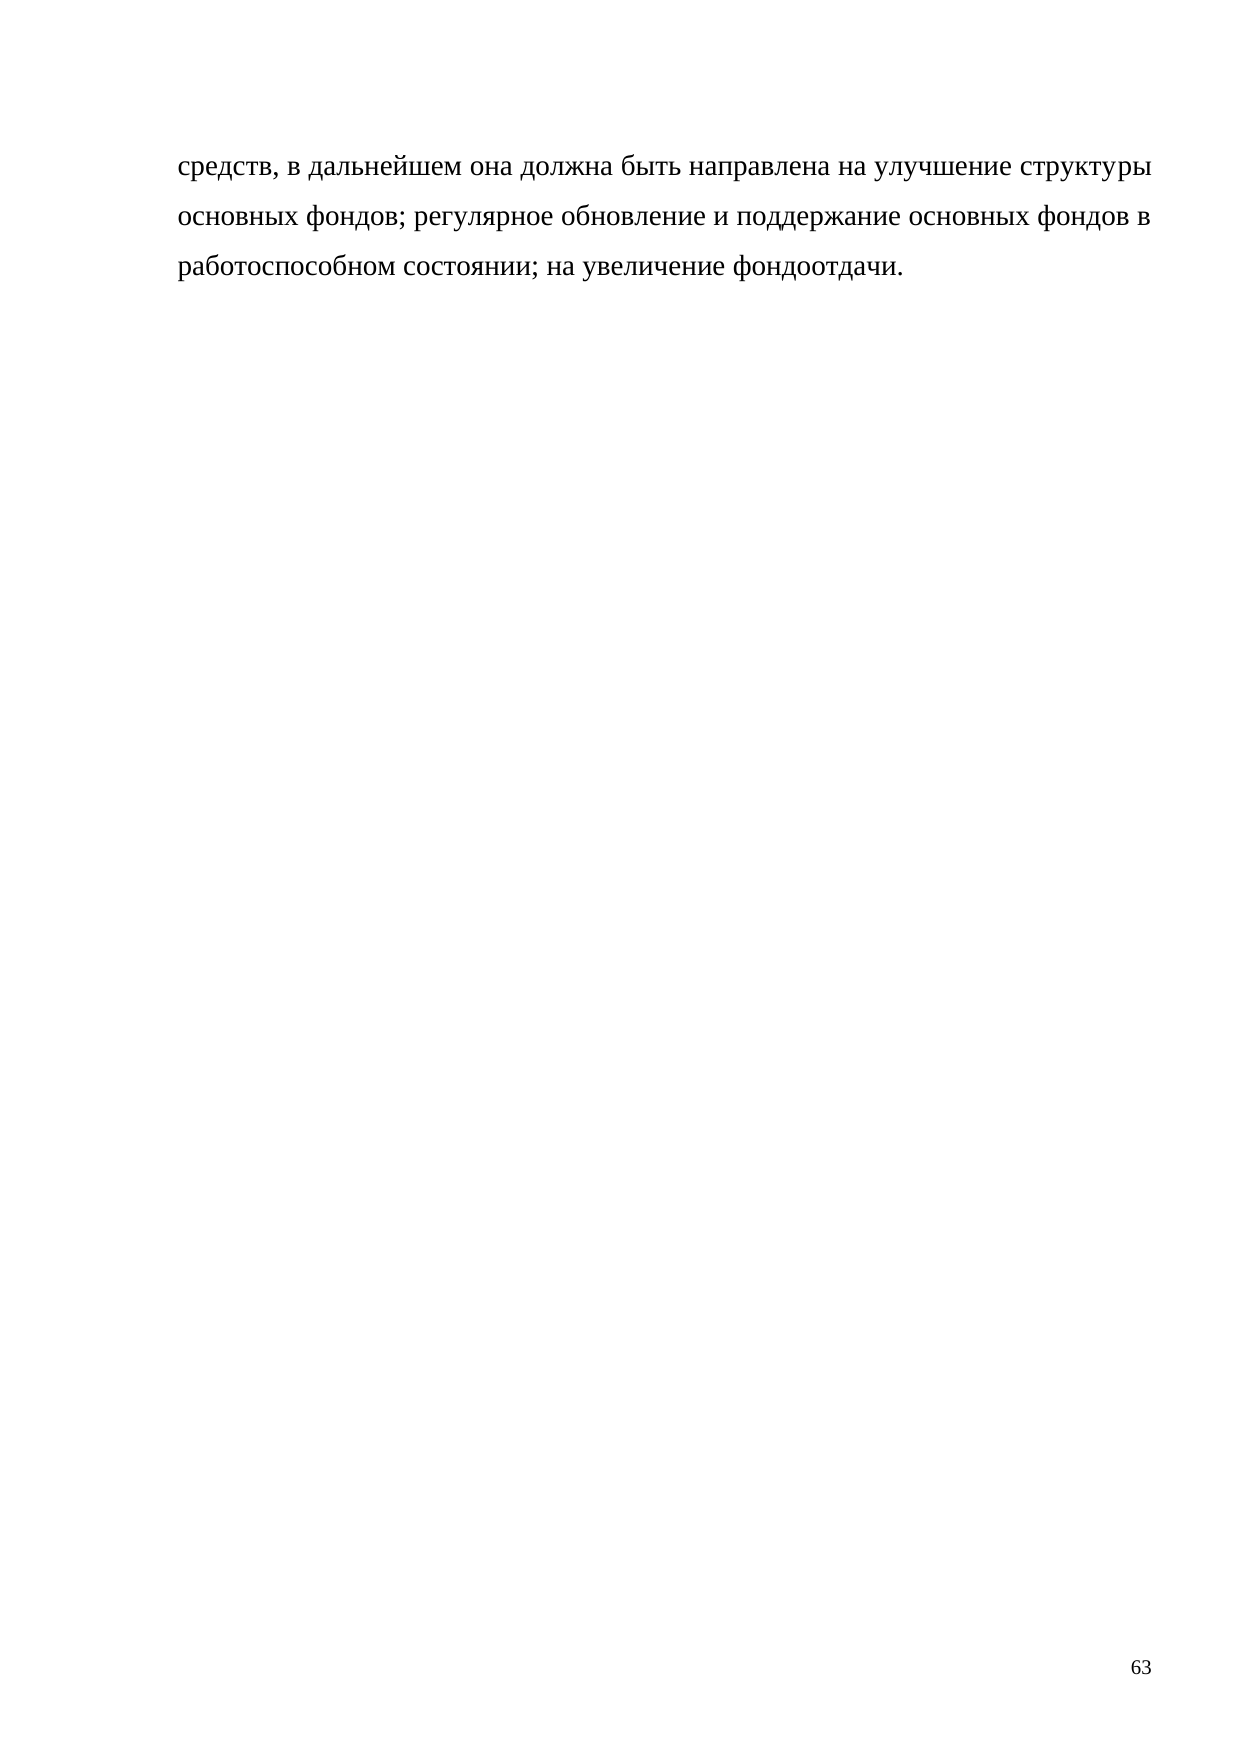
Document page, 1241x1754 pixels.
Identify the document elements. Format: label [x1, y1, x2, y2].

text [177, 148, 1152, 282]
